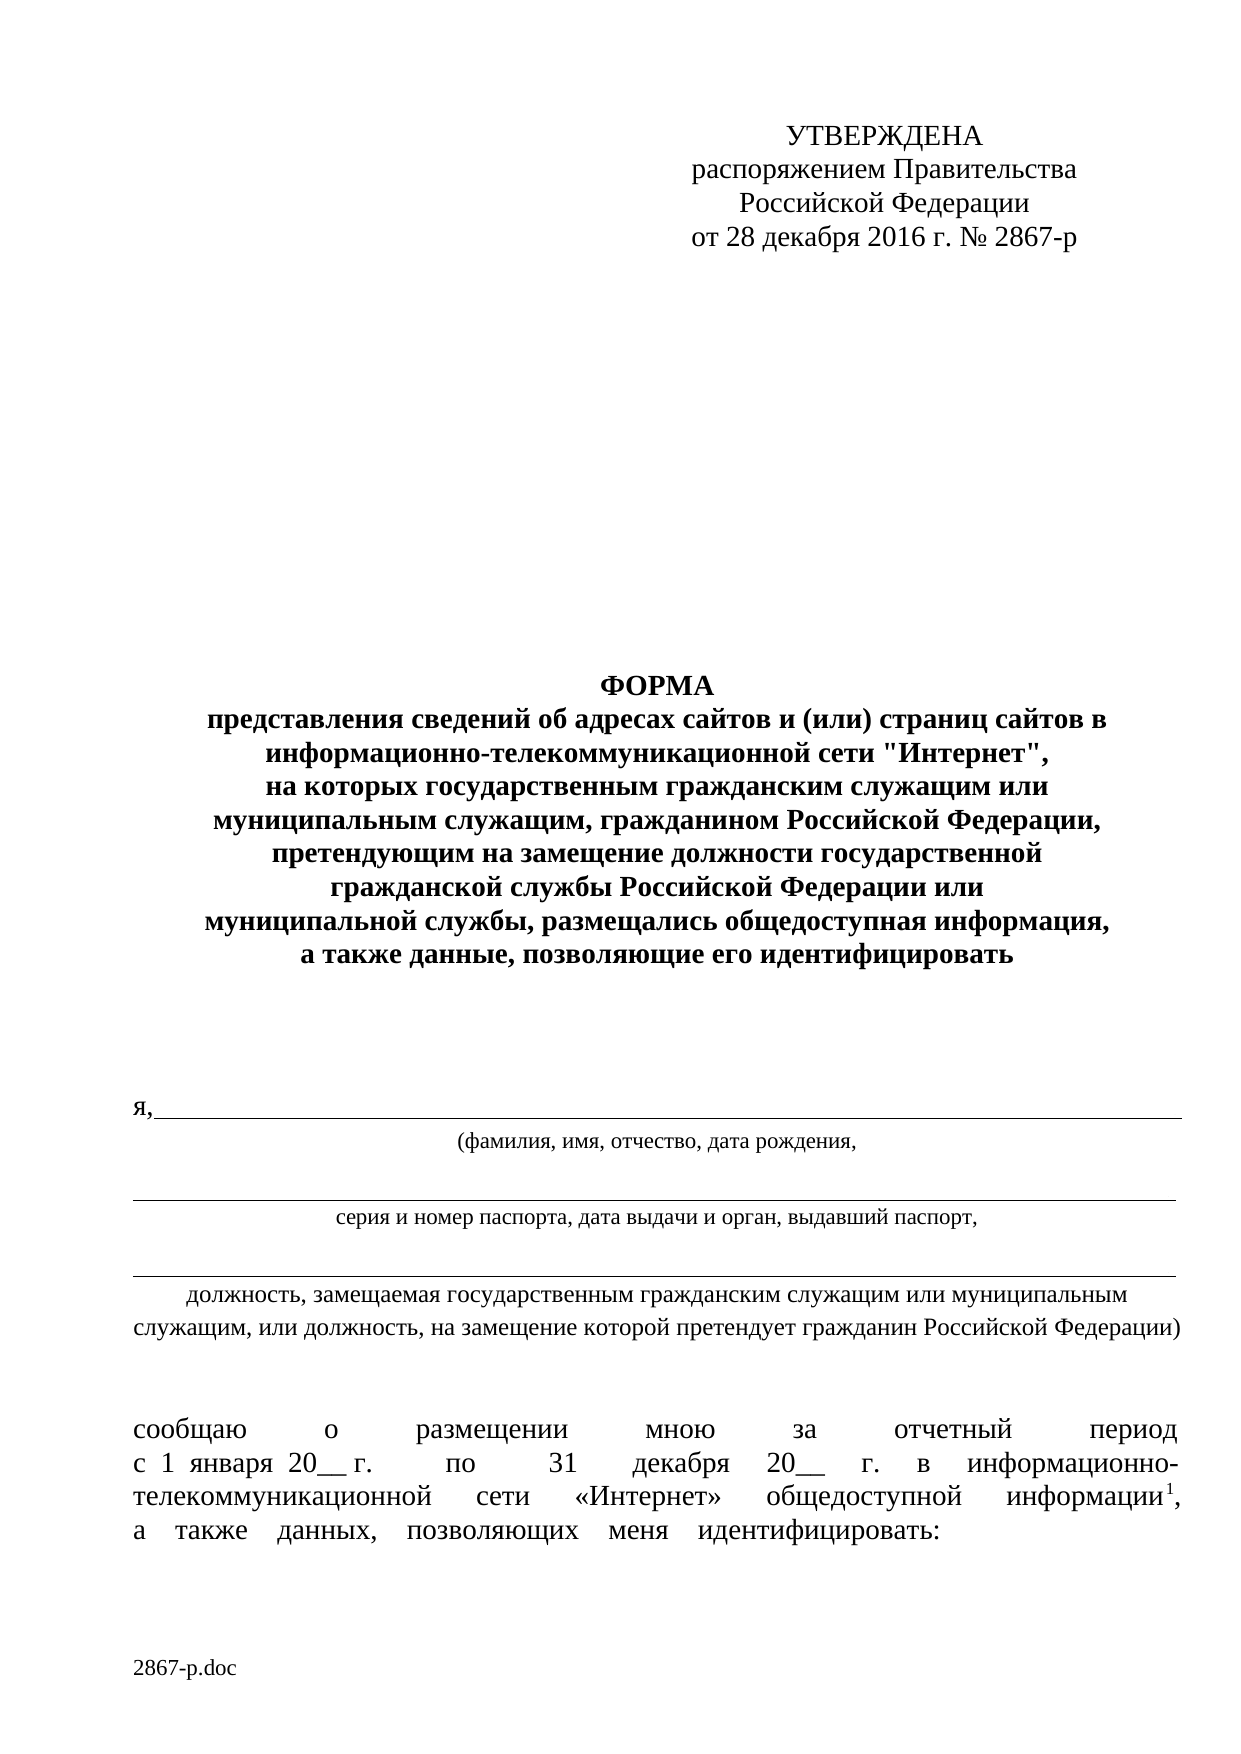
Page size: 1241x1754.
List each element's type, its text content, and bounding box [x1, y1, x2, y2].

text ФОРМА [133, 668, 1181, 701]
table_header УТВЕРЖДЕНА распоряжением Правительства Российской Федерации от 28 декабря 2016 г. № 2867-р [650, 118, 1119, 252]
text а также данные, позволяющие его идентифицировать [133, 936, 1181, 970]
text гражданской службы Российской Федерации или [133, 869, 1181, 903]
text претендующим на замещение должности государственной [133, 836, 1181, 869]
text представления сведений об адресах сайтов и (или) страниц сайтов в информационно-телекоммуникационной сети "Интернет", [133, 701, 1181, 768]
text я, . [133, 1088, 1181, 1122]
text на которых государственным гражданским служащим или [133, 768, 1181, 802]
text должность, замещаемая государственным гражданским служащим или муниципальным служащим, или должность, на замещение которой претендует гражданин Российской Федерации) [133, 1279, 1181, 1341]
text серия и номер паспорта, дата выдачи и орган, выдавший паспорт, [133, 1203, 1181, 1229]
text муниципальным служащим, гражданином Российской Федерации, [133, 802, 1181, 836]
text сообщаю о размещении мною за отчетный период с 1 января 20__ г. по 31 декабря 20__ г. в информационно-телекоммуникационной сети «Интернет» общедоступной информации1, а также данных, позволяющих меня идентифицировать: [133, 1411, 1181, 1546]
text муниципальной службы, размещались общедоступная информация, [133, 903, 1181, 936]
text (фамилия, имя, отчество, дата рождения, [133, 1127, 1181, 1153]
